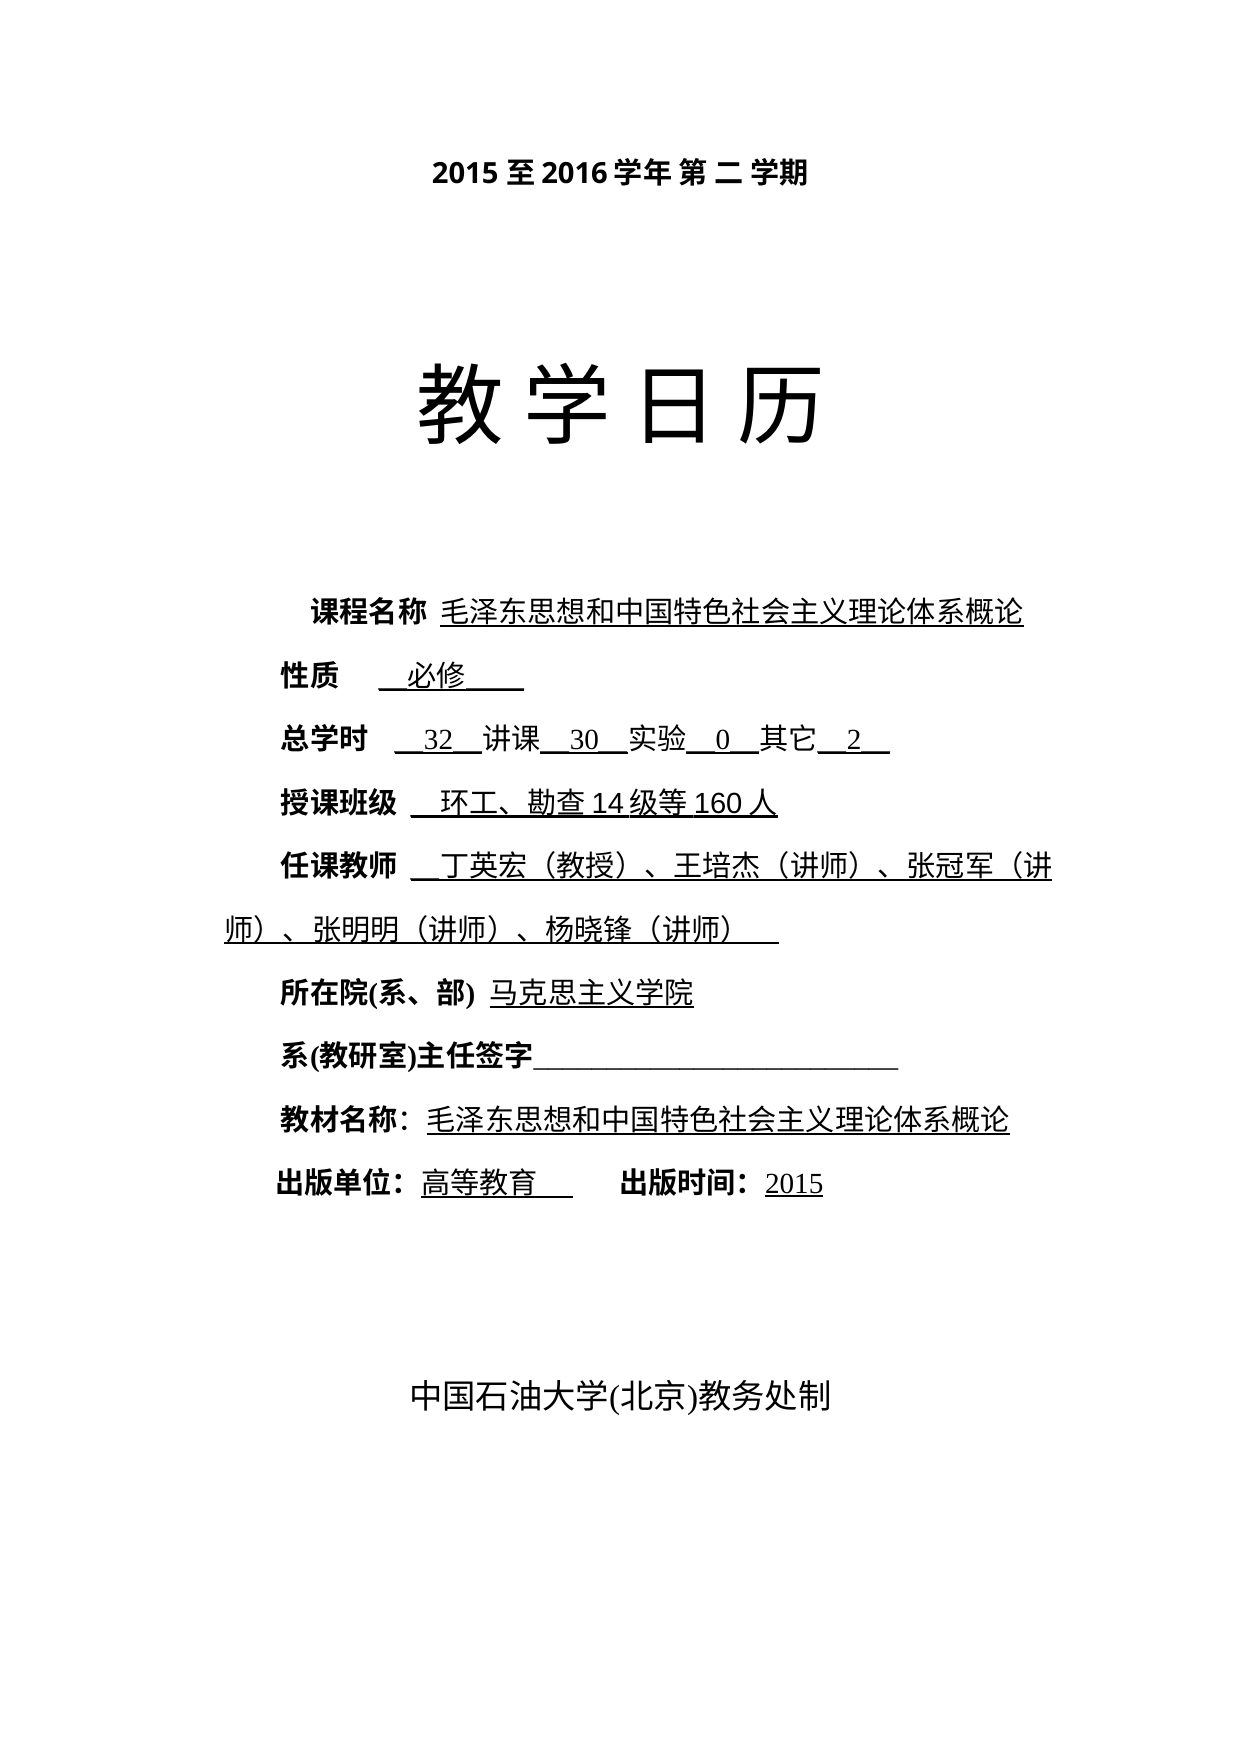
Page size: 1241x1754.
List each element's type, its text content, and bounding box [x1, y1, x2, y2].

text 2015 至2016学年 第 二 学期 [187, 150, 1053, 192]
text 系(教研室)主任签字_________________________ [224, 1033, 1053, 1075]
text 所在院(系、部) 马克思主义学院 [224, 969, 1053, 1012]
text 性质 ＿必修＿＿ [224, 652, 1053, 695]
text 课程名称 毛泽东思想和中国特色社会主义理论体系概论 [224, 589, 1053, 631]
text 教材名称：毛泽东思想和中国特色社会主义理论体系概论 [224, 1096, 1053, 1139]
text 中国石油大学(北京)教务处制 [187, 1370, 1053, 1418]
text 总学时 ＿32＿讲课＿30＿实验＿0＿其它＿2＿ [224, 716, 1053, 758]
text 任课教师 ＿丁英宏（教授）、王培杰（讲师）、张冠军（讲师）、张明明（讲师）、杨晓锋（讲师）＿ [224, 843, 1053, 948]
text 教 学 日 历 [187, 336, 1053, 462]
text 授课班级 ＿环工、勘查14级等160人 [281, 779, 1053, 822]
text 出版单位：高等教育 出版时间：2015 [187, 1160, 1053, 1202]
